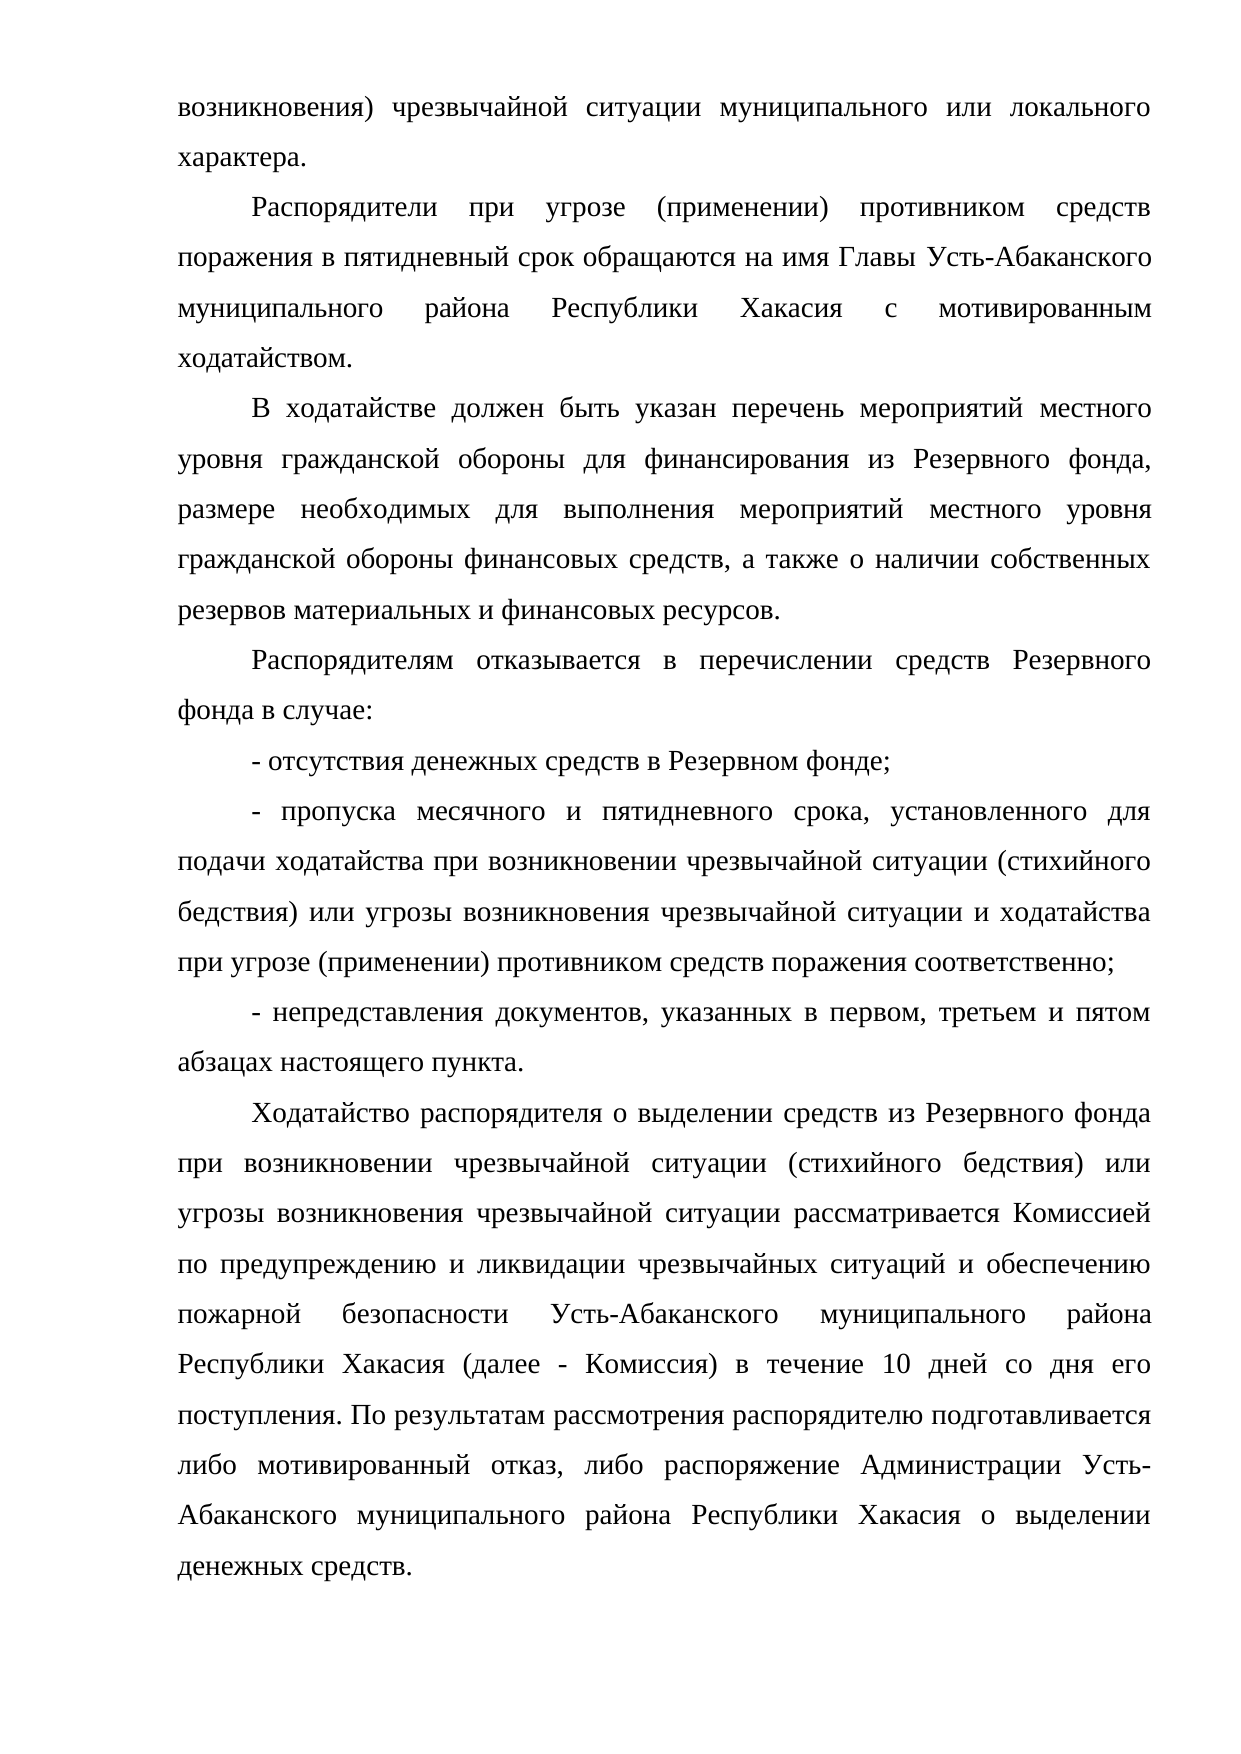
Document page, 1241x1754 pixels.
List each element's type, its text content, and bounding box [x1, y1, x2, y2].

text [177, 89, 1152, 172]
text - отсутствия денежных средств в Резервном фонде; [177, 743, 1152, 776]
text Распорядители при угрозе (применении) противником средств поражения в пятидневный срок обращаются на имя Главы Усть-Абаканского муниципального района Республики Хакасия с мотивированным ходатайством. [177, 189, 1152, 374]
text Ходатайство распорядителя о выделении средств из Резервного фонда при возникновении чрезвычайной ситуации (стихийного бедствия) или угрозы возникновения чрезвычайной ситуации рассматривается Комиссией по предупреждению и ликвидации чрезвычайных ситуаций и обеспечению пожарной безопасности Усть-Абаканского муниципального района Республики Хакасия (далее - Комиссия) в течение 10 дней со дня его поступления. По результатам рассмотрения распорядителю подготавливается либо мотивированный отказ, либо распоряжение Администрации Усть-Абаканского муниципального района Республики Хакасия о выделении денежных средств. [177, 1095, 1152, 1581]
text В ходатайстве должен быть указан перечень мероприятий местного уровня гражданской обороны для финансирования из Резервного фонда, размере необходимых для выполнения мероприятий местного уровня гражданской обороны финансовых средств, а также о наличии собственных резервов материальных и финансовых ресурсов. [177, 391, 1152, 625]
text - непредставления документов, указанных в первом, третьем и пятом абзацах настоящего пункта. [177, 994, 1152, 1078]
text Распорядителям отказывается в перечислении средств Резервного фонда в случае: [177, 642, 1152, 726]
text - пропуска месячного и пятидневного срока, установленного для подачи ходатайства при возникновении чрезвычайной ситуации (стихийного бедствия) или угрозы возникновения чрезвычайной ситуации и ходатайства при угрозе (применении) противником средств поражения соответственно; [177, 793, 1152, 977]
